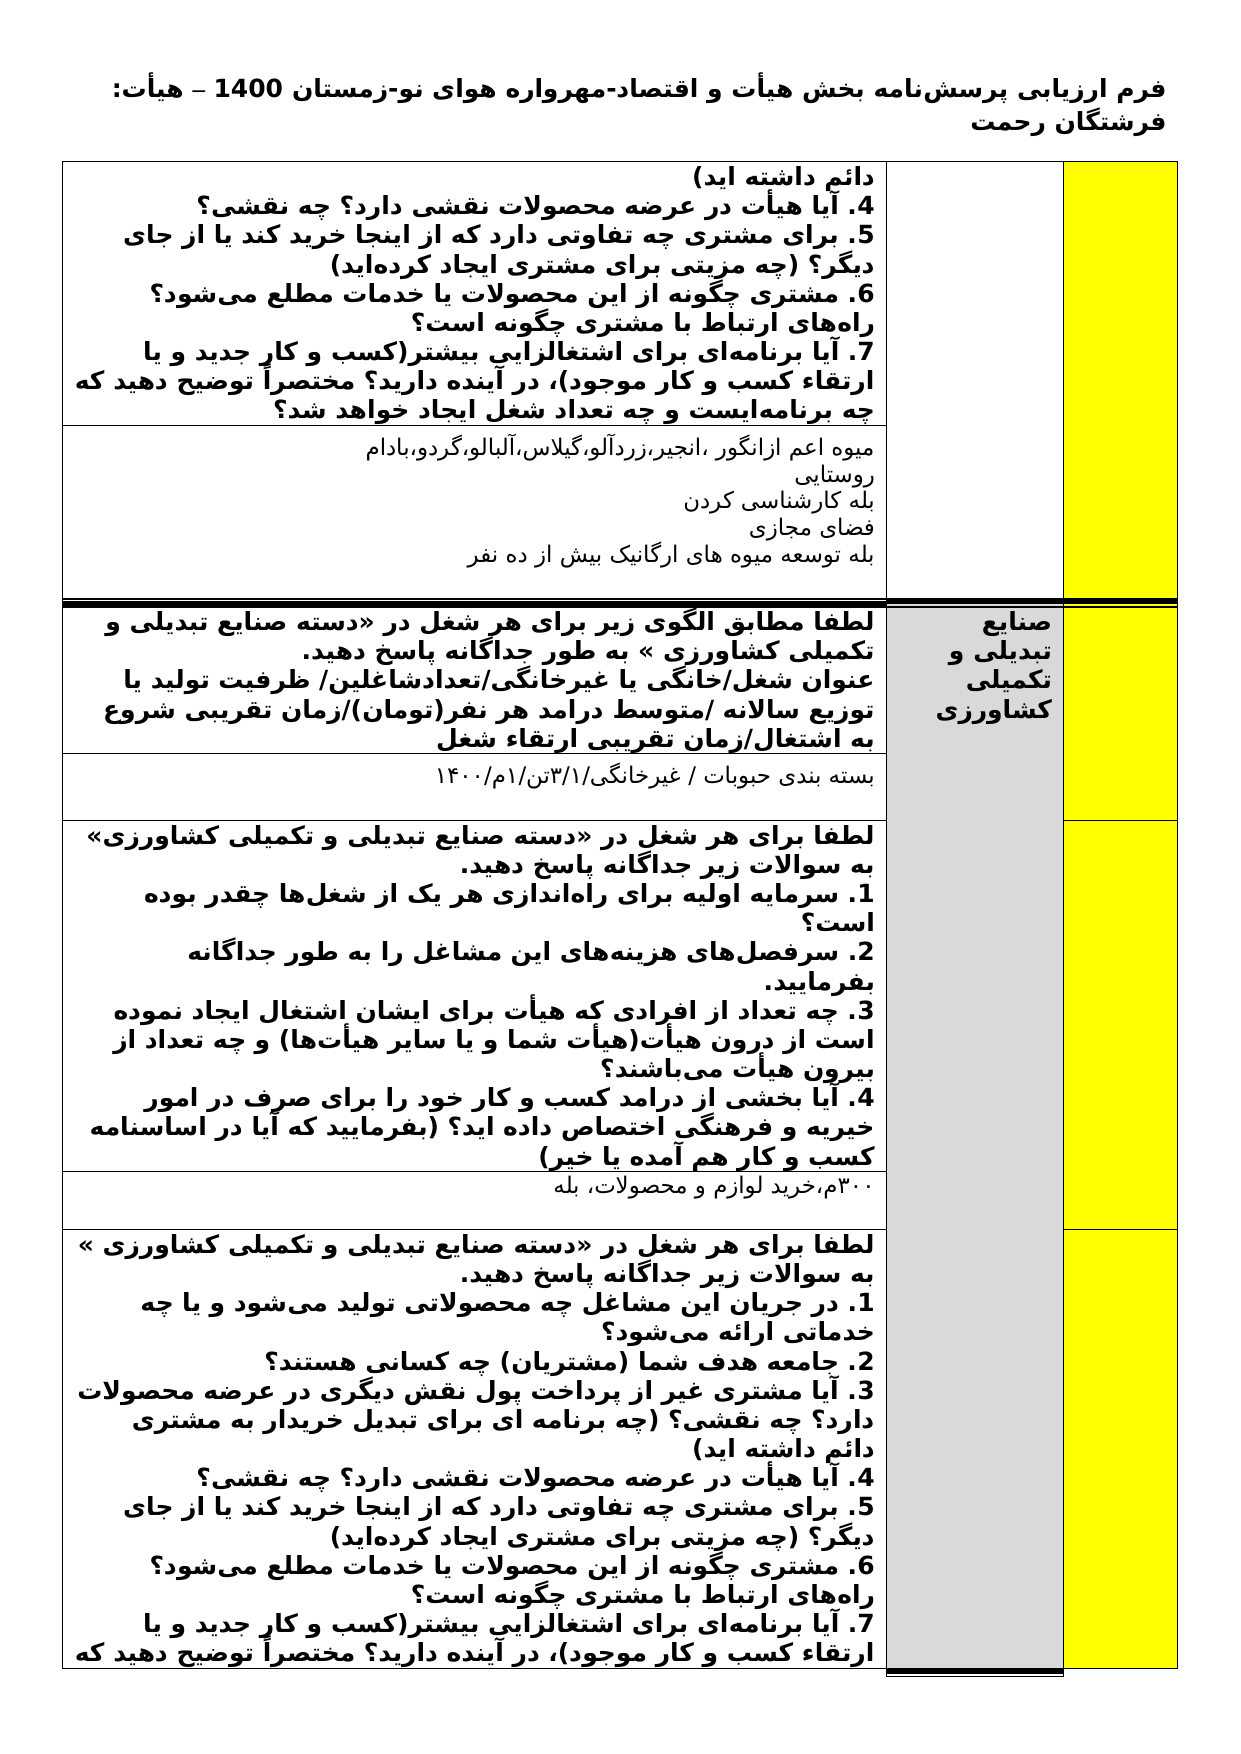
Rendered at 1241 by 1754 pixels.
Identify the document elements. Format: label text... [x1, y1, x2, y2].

table_cell صنایع تبدیلی و تکمیلی کشاورزی [887, 608, 1063, 1668]
table_cell [1064, 608, 1177, 820]
table_cell بسته بندی حبوبات / غیرخانگی/۳/۱تن/۱م/۱۴۰۰ [63, 754, 886, 820]
table_cell لطفا مطابق الگوی زیر برای هر شغل در «دسته صنایع تبدیلی و تکمیلی کشاورزی » به طور جداگانه پاسخ دهید. عنوان شغل/خانگی یا غیرخانگی/تعدادشاغلین/ ظرفیت تولید یا توزیع سالانه /متوسط درامد هر نفر(تومان)/زمان تقریبی شروع به اشتغال/زمان تقریبی ارتقاء شغل [63, 608, 886, 753]
table_cell [1064, 162, 1177, 598]
table_cell [1064, 821, 1177, 1229]
table_cell ۳۰۰م،خرید لوازم و محصولات، بله [63, 1172, 886, 1229]
table_cell میوه اعم ازانگور ،انجیر،زردآلو،گیلاس،آلبالو،گردو،بادام روستایی بله کارشناسی کردن فضای مجازی بله توسعه میوه های ارگانیک بیش از ده نفر [63, 426, 886, 598]
table_cell لطفا برای هر شغل در «دسته صنایع تبدیلی و تکمیلی کشاورزی» به سوالات زیر جداگانه پاسخ دهید. 1. سرمایه اولیه برای راه‌اندازی هر یک از شغل‌ها چقدر بوده است؟ 2. سرفصل‌های هزینه‌های این مشاغل را به طور جداگانه بفرمایید. 3. چه تعداد از افرادی که هیأت برای ایشان اشتغال ایجاد نموده است از درون هیأت(هیأت شما و یا سایر هیأت‌ها) و چه تعداد از بیرون هیأت می‌باشند؟ 4. آیا بخشی از درامد کسب و کار خود را برای صرف در امور خیریه و فرهنگی اختصاص داده اید؟ (بفرمایید که آیا در اساسنامه کسب و کار هم آمده یا خیر) [63, 821, 886, 1171]
table_cell [1064, 1230, 1177, 1668]
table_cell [63, 1230, 886, 1668]
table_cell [63, 162, 886, 425]
